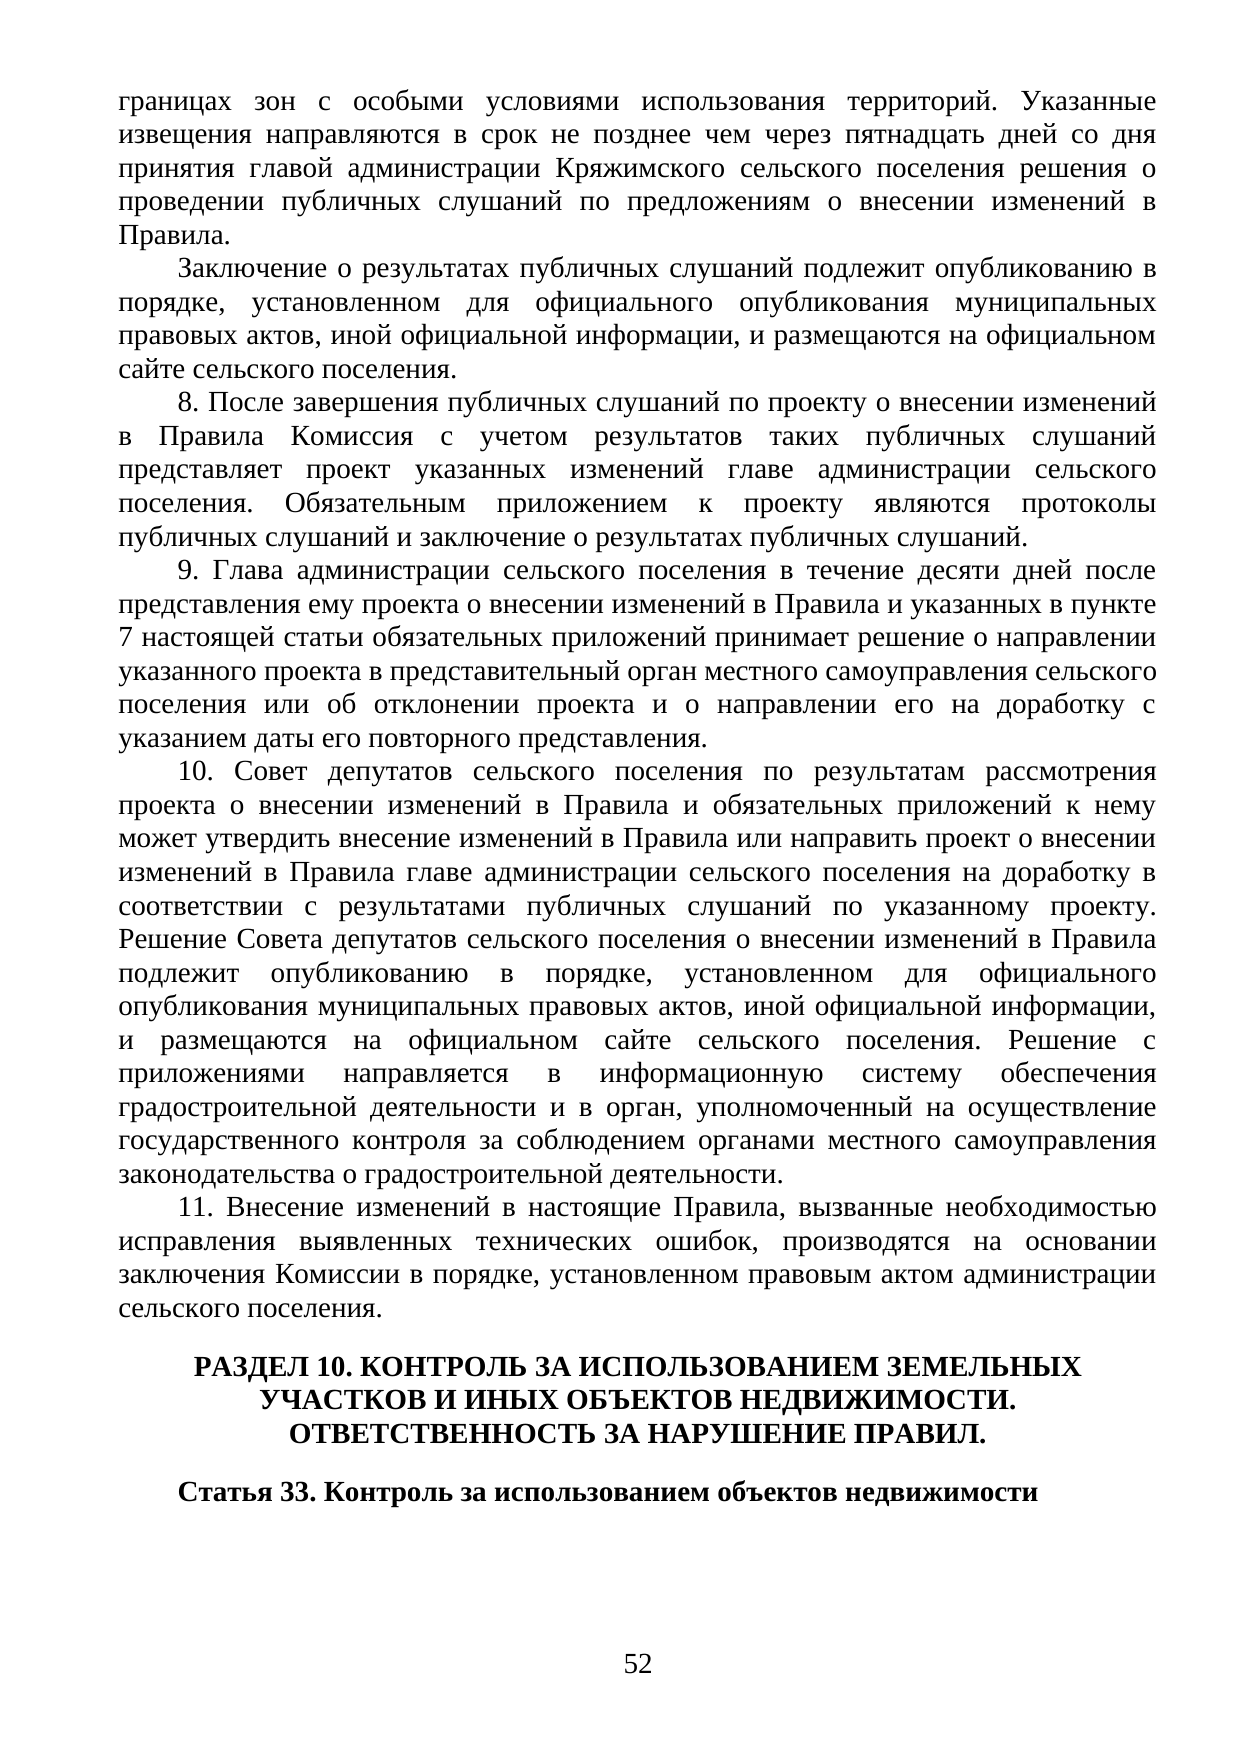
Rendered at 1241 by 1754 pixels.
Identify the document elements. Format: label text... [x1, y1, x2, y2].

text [118, 83, 1157, 250]
text 11. Внесение изменений в настоящие Правила, вызванные необходимостью исправления выявленных технических ошибок, производятся на основании заключения Комиссии в порядке, установленном правовым актом администрации сельского поселения. [118, 1189, 1157, 1324]
text 8. После завершения публичных слушаний по проекту о внесении изменений в Правила Комиссия с учетом результатов таких публичных слушаний представляет проект указанных изменений главе администрации сельского поселения. Обязательным приложением к проекту являются протоколы публичных слушаний и заключение о результатах публичных слушаний. [118, 384, 1157, 552]
subtitle РАЗДЕЛ 10. КОНТРОЛЬ ЗА ИСПОЛЬЗОВАНИЕМ ЗЕМЕЛЬНЫХ УЧАСТКОВ И ИНЫХ ОБЪЕКТОВ НЕДВИЖИМОСТИ. ОТВЕТСТВЕННОСТЬ ЗА НАРУШЕНИЕ ПРАВИЛ. [118, 1349, 1157, 1449]
subtitle Статья 33. Контроль за использованием объектов недвижимости [118, 1474, 1157, 1508]
text 9. Глава администрации сельского поселения в течение десяти дней после представления ему проекта о внесении изменений в Правила и указанных в пункте 7 настоящей статьи обязательных приложений принимает решение о направлении указанного проекта в представительный орган местного самоуправления сельского поселения или об отклонении проекта и о направлении его на доработку с указанием даты его повторного представления. [118, 552, 1157, 753]
text 10. Совет депутатов сельского поселения по результатам рассмотрения проекта о внесении изменений в Правила и обязательных приложений к нему может утвердить внесение изменений в Правила или направить проект о внесении изменений в Правила главе администрации сельского поселения на доработку в соответствии с результатами публичных слушаний по указанному проекту. Решение Совета депутатов сельского поселения о внесении изменений в Правила подлежит опубликованию в порядке, установленном для официального опубликования муниципальных правовых актов, иной официальной информации, и размещаются на официальном сайте сельского поселения. Решение с приложениями направляется в информационную систему обеспечения градостроительной деятельности и в орган, уполномоченный на осуществление государственного контроля за соблюдением органами местного самоуправления законодательства о градостроительной деятельности. [118, 753, 1157, 1189]
text Заключение о результатах публичных слушаний подлежит опубликованию в порядке, установленном для официального опубликования муниципальных правовых актов, иной официальной информации, и размещаются на официальном сайте сельского поселения. [118, 250, 1157, 384]
